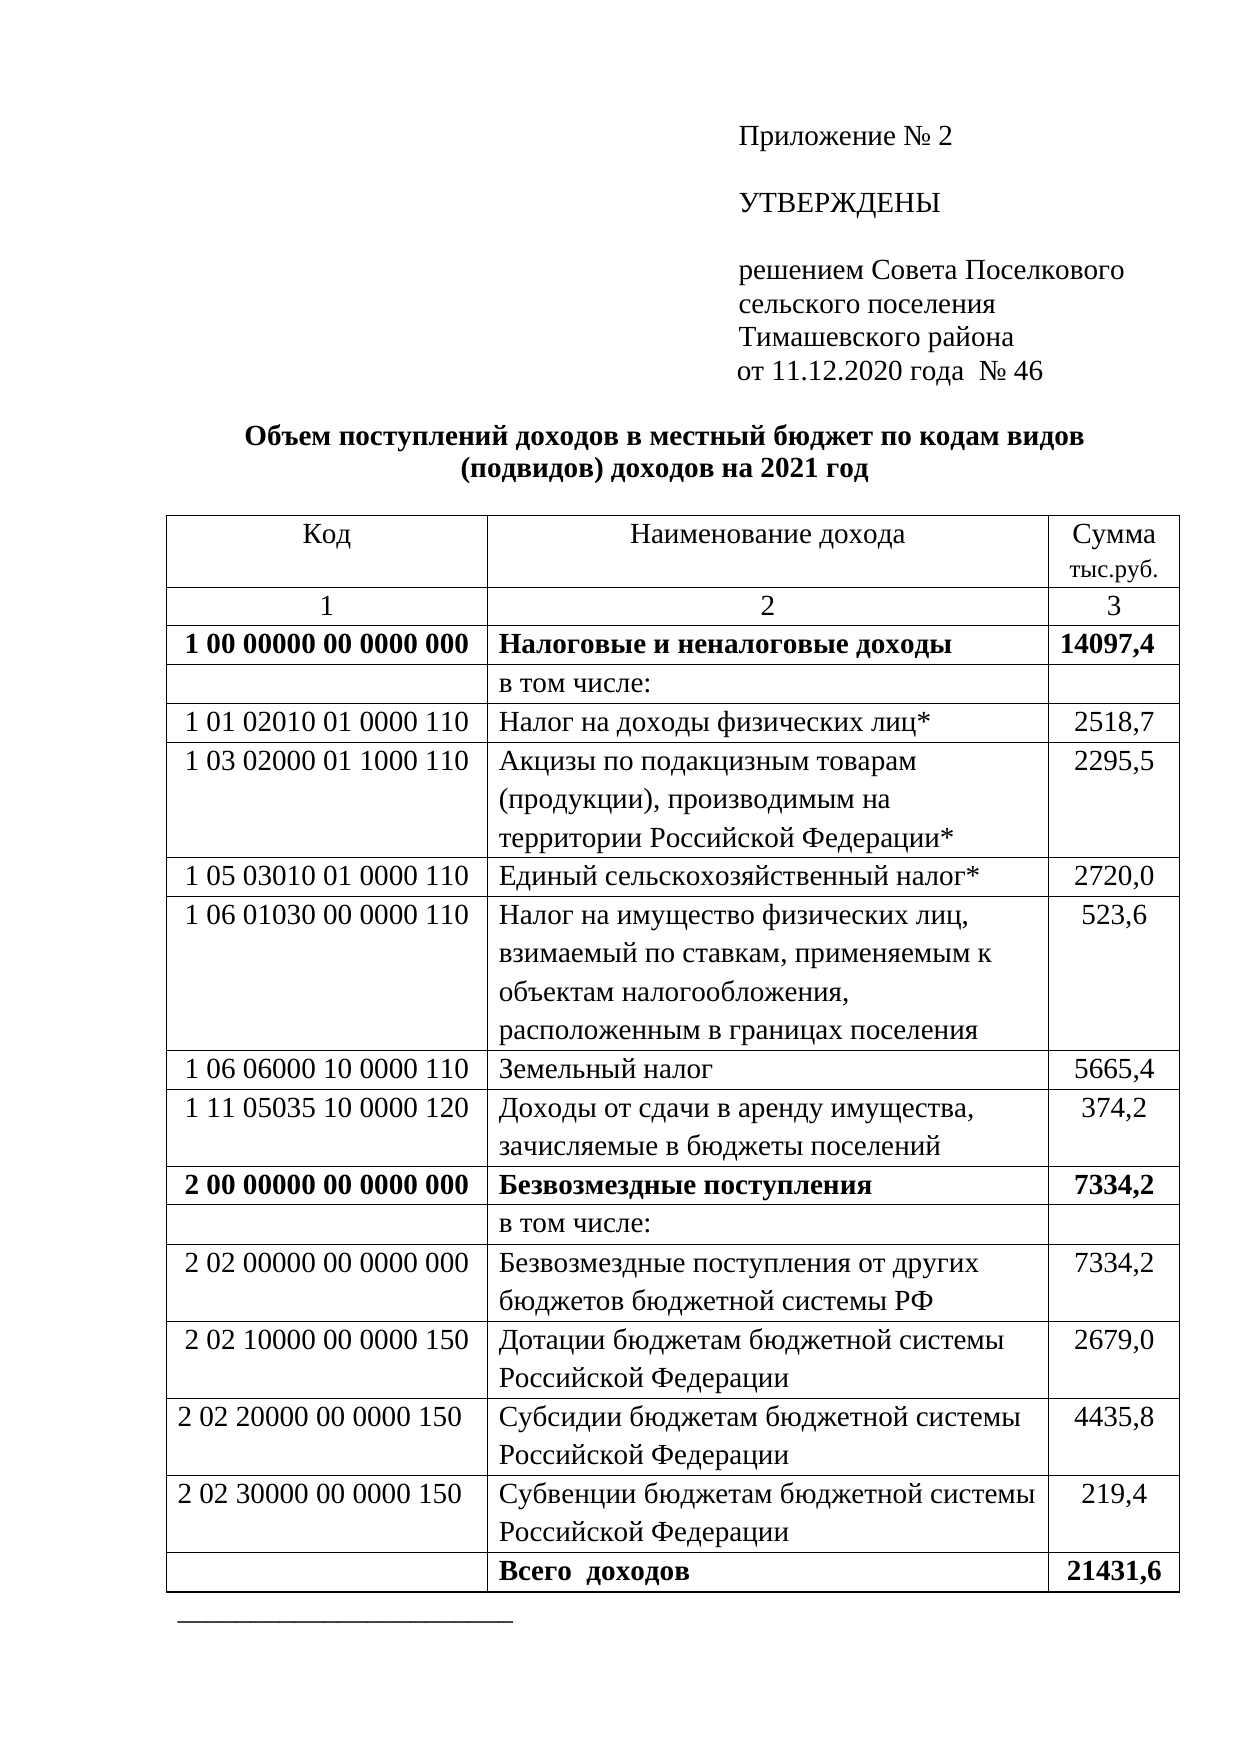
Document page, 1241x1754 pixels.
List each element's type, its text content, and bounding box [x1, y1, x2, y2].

table_cell 2 02 20000 00 0000 150 [167, 1399, 487, 1475]
table_cell 1 03 02000 01 1000 110 [167, 743, 487, 857]
table_cell 2720,0 [1049, 858, 1179, 896]
table_cell 2 [488, 588, 1048, 625]
table_cell 219,4 [1049, 1476, 1179, 1552]
table_cell Акцизы по подакцизным товарам (продукции), производимым на территории Российской Федерации* [488, 743, 1048, 857]
table_cell 1 05 03010 01 0000 110 [167, 858, 487, 896]
table_cell Налоговые и неналоговые доходы [488, 626, 1048, 664]
text Тимашевского района [693, 319, 1152, 353]
subtitle Приложение № 2 [693, 118, 1152, 152]
table_cell 2 00 00000 00 0000 000 [167, 1167, 487, 1204]
table_cell [167, 1205, 487, 1244]
text решением Совета Поселкового [693, 252, 1152, 286]
table_cell 4435,8 [1049, 1399, 1179, 1475]
table_cell 2295,5 [1049, 743, 1179, 857]
table_cell 374,2 [1049, 1090, 1179, 1166]
table_cell [167, 1553, 487, 1591]
table_cell в том числе: [488, 665, 1048, 703]
table_cell Дотации бюджетам бюджетной системы Российской Федерации [488, 1322, 1048, 1398]
table_cell 1 [167, 588, 487, 625]
table_cell Всего доходов [488, 1553, 1048, 1591]
table_cell [1049, 665, 1179, 703]
table_cell Единый сельскохозяйственный налог* [488, 858, 1048, 896]
table_cell в том числе: [488, 1205, 1048, 1244]
table_cell Субвенции бюджетам бюджетной системы Российской Федерации [488, 1476, 1048, 1552]
table_cell 7334,2 [1049, 1245, 1179, 1321]
table_cell 21431,6 [1049, 1553, 1179, 1591]
table_header Сумма тыс.руб. [1049, 516, 1179, 587]
text сельского поселения [693, 286, 1152, 319]
table_cell [1049, 1205, 1179, 1244]
table_cell 5665,4 [1049, 1051, 1179, 1089]
table_cell 1 06 06000 10 0000 110 [167, 1051, 487, 1089]
text от 11.12.2020 года № 46 [177, 353, 1152, 386]
table_cell 1 00 00000 00 0000 000 [167, 626, 487, 664]
table_cell Земельный налог [488, 1051, 1048, 1089]
table_cell 3 [1049, 588, 1179, 625]
table_cell Субсидии бюджетам бюджетной системы Российской Федерации [488, 1399, 1048, 1475]
table_cell 2679,0 [1049, 1322, 1179, 1398]
table_cell 1 11 05035 10 0000 120 [167, 1090, 487, 1166]
table_cell 7334,2 [1049, 1167, 1179, 1204]
table_cell 2518,7 [1049, 704, 1179, 742]
table_cell [167, 665, 487, 703]
table_cell 1 06 01030 00 0000 110 [167, 897, 487, 1050]
table_cell 2 02 00000 00 0000 000 [167, 1245, 487, 1321]
table_cell 523,6 [1049, 897, 1179, 1050]
table_cell Налог на имущество физических лиц, взимаемый по ставкам, применяемым к объектам налогообложения, расположенным в границах поселения [488, 897, 1048, 1050]
table_cell 2 02 30000 00 0000 150 [167, 1476, 487, 1552]
table_header Код [167, 516, 487, 587]
table_cell 1 01 02010 01 0000 110 [167, 704, 487, 742]
text Объем поступлений доходов в местный бюджет по кодам видов (подвидов) доходов на 2021 год [177, 420, 1152, 484]
text _______________________ [177, 1593, 1152, 1626]
table_cell Доходы от сдачи в аренду имущества, зачисляемые в бюджеты поселений [488, 1090, 1048, 1166]
text УТВЕРЖДЕНЫ [693, 185, 1152, 219]
table_cell 14097,4 [1049, 626, 1179, 664]
table_cell 2 02 10000 00 0000 150 [167, 1322, 487, 1398]
table_cell Безвозмездные поступления от других бюджетов бюджетной системы РФ [488, 1245, 1048, 1321]
table_cell Безвозмездные поступления [488, 1167, 1048, 1204]
table_header Наименование дохода [488, 516, 1048, 587]
table_cell Налог на доходы физических лиц* [488, 704, 1048, 742]
